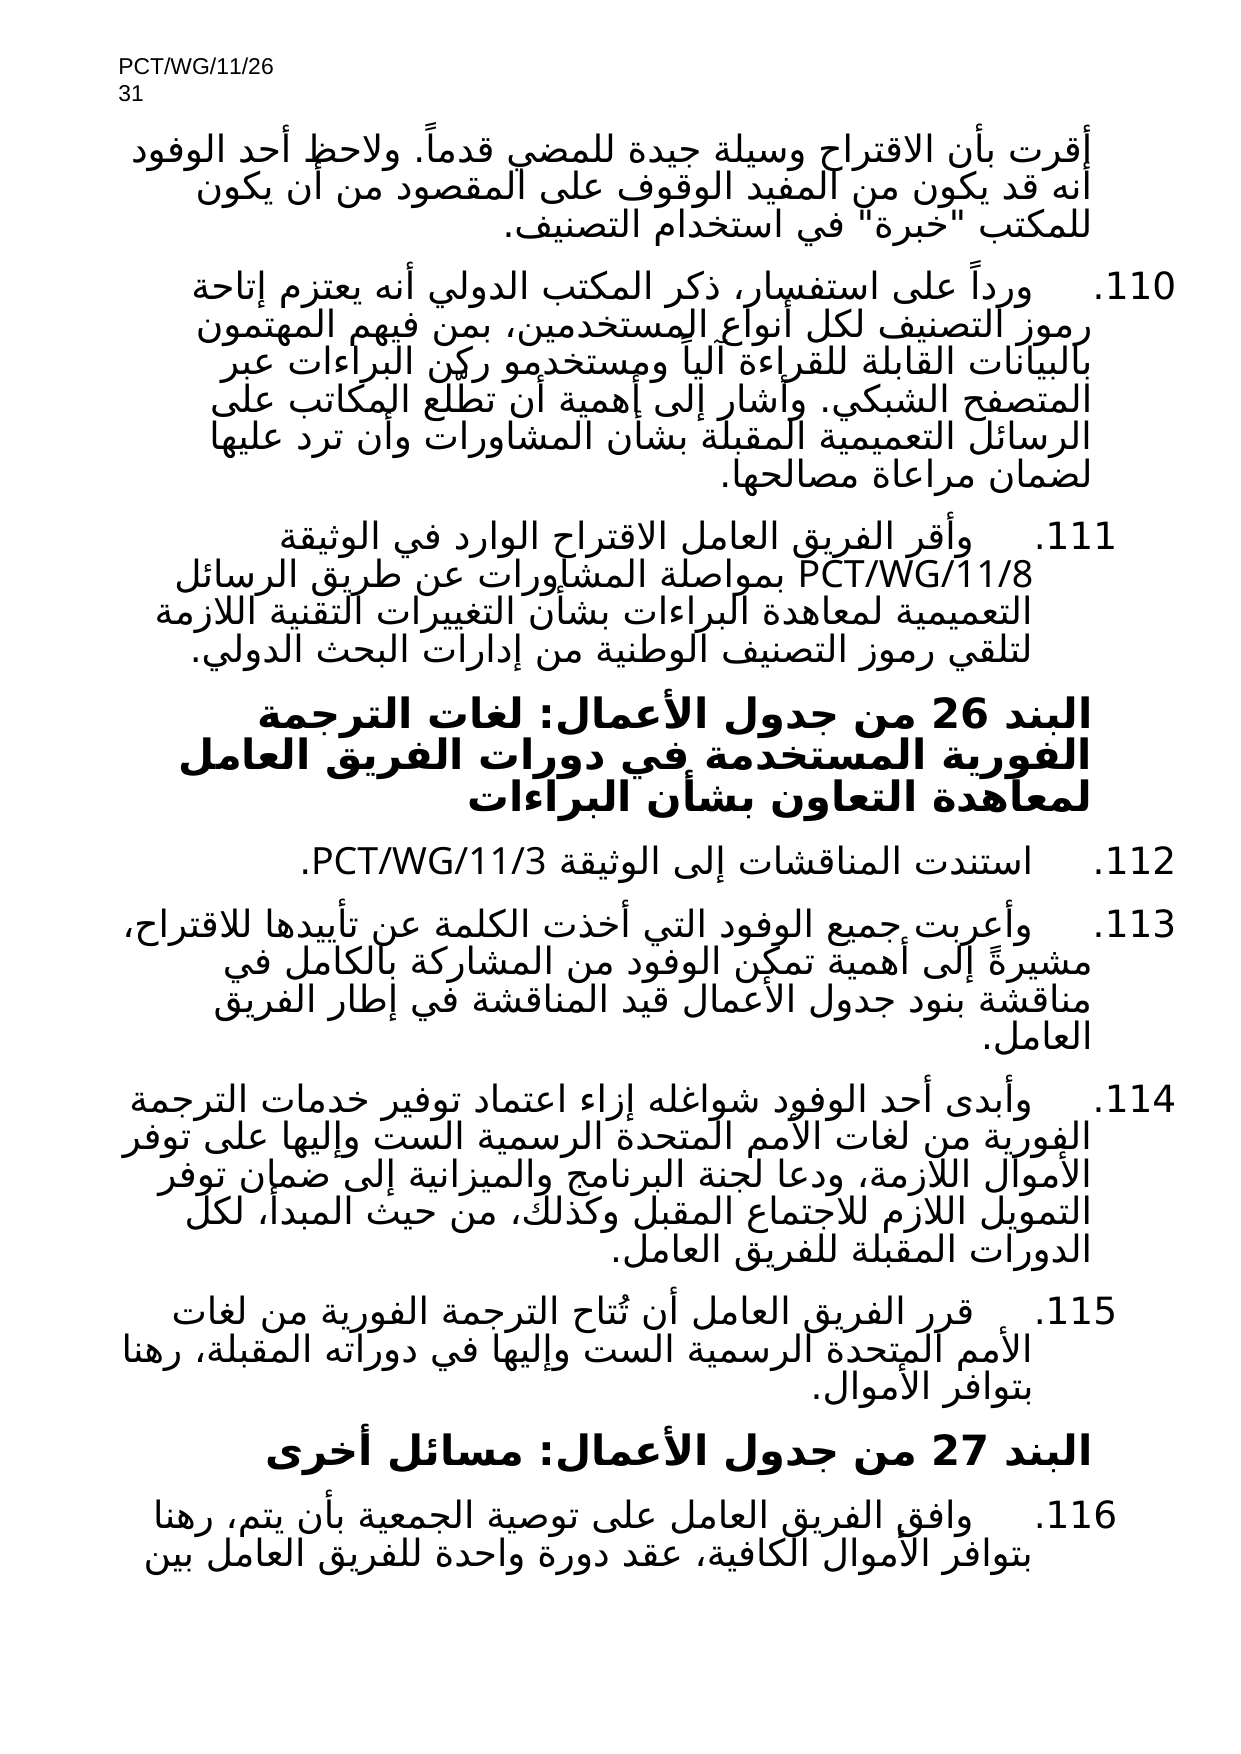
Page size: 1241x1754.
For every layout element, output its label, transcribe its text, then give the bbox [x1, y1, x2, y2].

text استندت المناقشات إلى الوثيقة PCT/WG/11/3. [628, 845, 1092, 882]
text قرر الفريق العامل أن تُتاح الترجمة الفورية من لغات الأمم المتحدة الرسمية الست وإليها في دوراته المقبلة، رهنا بتوافر الأموال. [118, 1295, 1033, 1407]
text وأبدى أحد الوفود شواغله إزاء اعتماد توفير خدمات الترجمة الفورية من لغات الأمم المتحدة الرسمية الست وإليها على توفر الأموال اللازمة، ودعا لجنة البرنامج والميزانية إلى ضمان توفر التمويل اللازم للاجتماع المقبل وكذلك، من حيث المبدأ، لكل الدورات المقبلة للفريق العامل. [118, 1082, 1092, 1270]
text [118, 1499, 1033, 1574]
text البند 27 من جدول الأعمال: مسائل أخرى [118, 1432, 1092, 1474]
text وأعربت جميع الوفود التي أخذت الكلمة عن تأييدها للاقتراح، مشيرةً إلى أهمية تمكن الوفود من المشاركة بالكامل في مناقشة بنود جدول الأعمال قيد المناقشة في إطار الفريق العامل. [118, 907, 1092, 1057]
text استندت المناقشات إلى الوثيقة PCT/WG/11/3. [118, 845, 643, 882]
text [118, 132, 1092, 245]
text ورداً على استفسار، ذكر المكتب الدولي أنه يعتزم إتاحة رموز التصنيف لكل أنواع المستخدمين، بمن فيهم المهتمون بالبيانات القابلة للقراءة آلياً ومستخدمو ركن البراءات عبر المتصفح الشبكي. وأشار إلى أهمية أن تطّلع المكاتب على الرسائل التعميمية المقبلة بشأن المشاورات وأن ترد عليها لضمان مراعاة مصالحها. [118, 270, 1092, 495]
text وأقر الفريق العامل الاقتراح الوارد في الوثيقة PCT/WG/11/8 بمواصلة المشاورات عن طريق الرسائل التعميمية لمعاهدة البراءات بشأن التغييرات التقنية اللازمة لتلقي رموز التصنيف الوطنية من إدارات البحث الدولي. [118, 520, 1033, 670]
text البند 26 من جدول الأعمال: لغات الترجمة الفورية المستخدمة في دورات الفريق العامل لمعاهدة التعاون بشأن البراءات [118, 695, 1092, 820]
